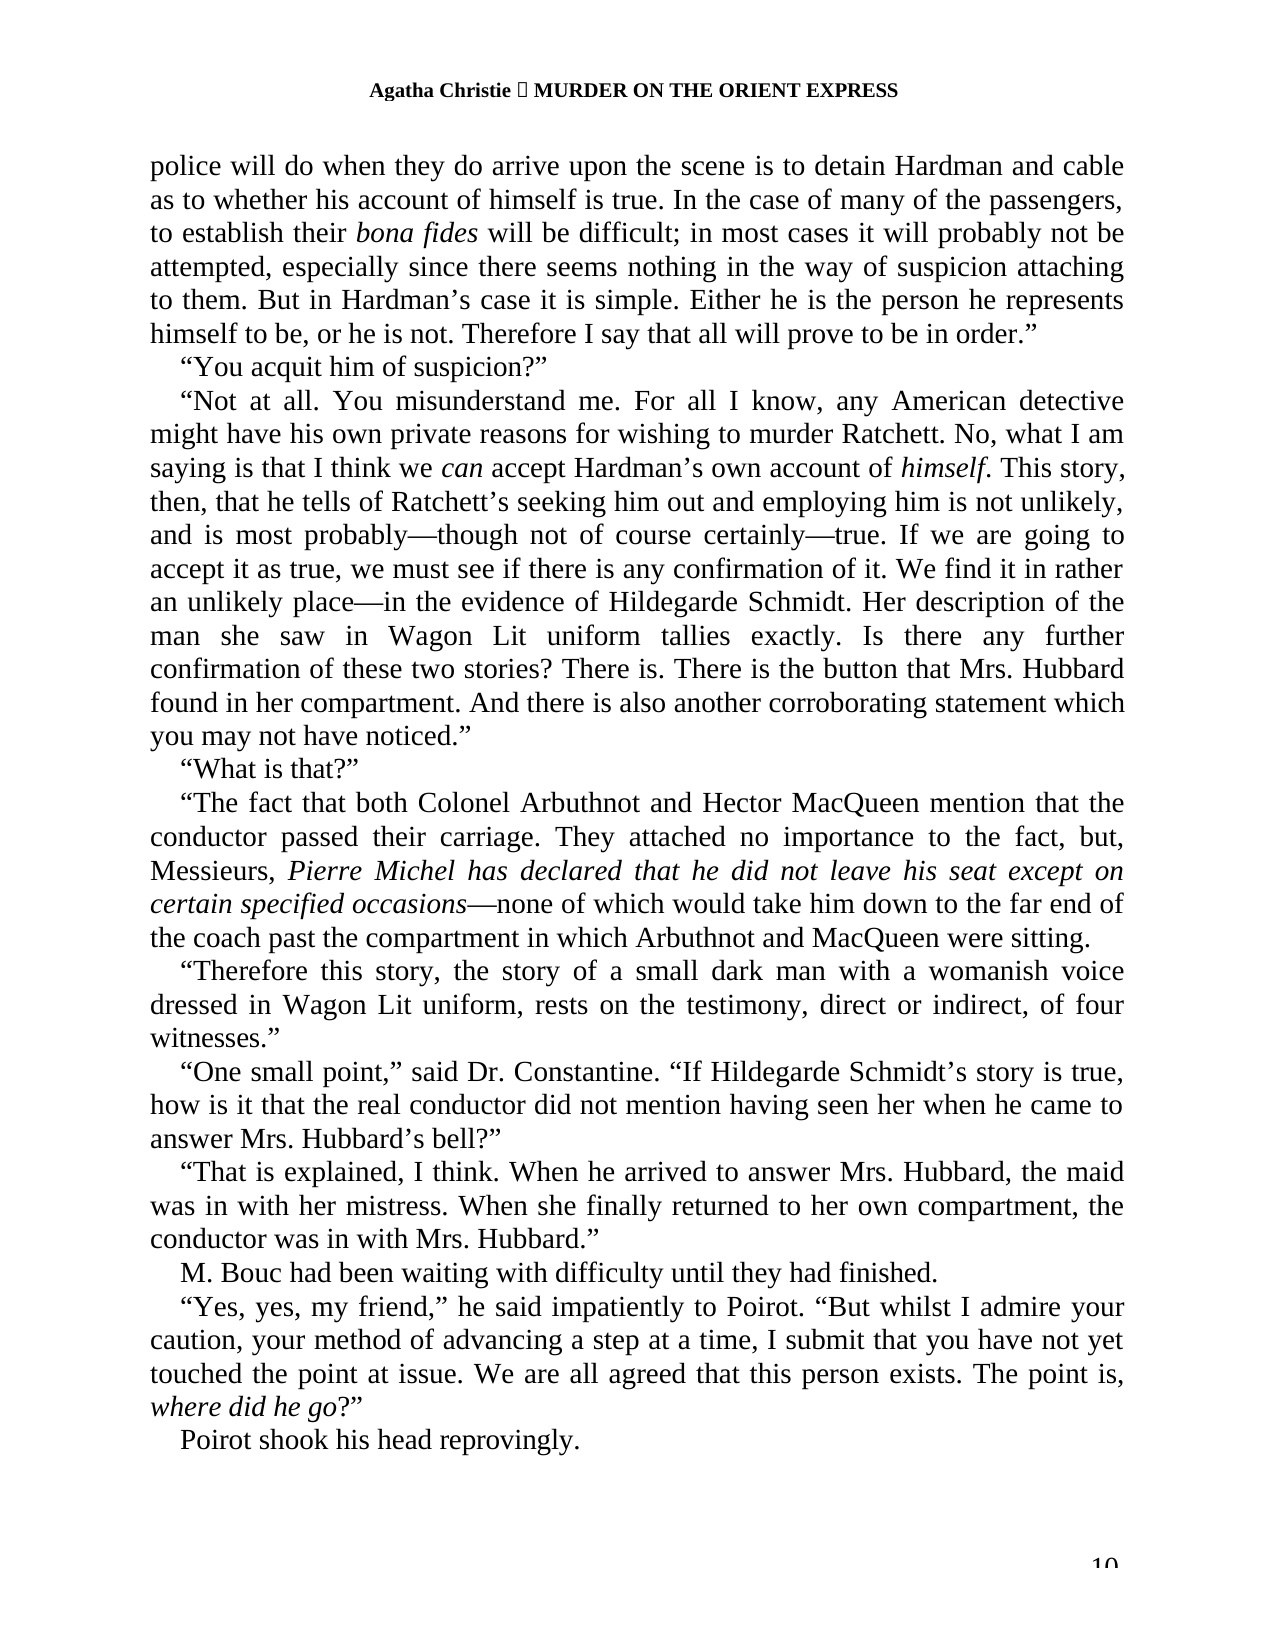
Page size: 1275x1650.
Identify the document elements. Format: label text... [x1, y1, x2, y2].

text Poirot shook his head reprovingly. [180, 1423, 1137, 1456]
text “That is explained, I think. When he arrived to answer Mrs. Hubbard, the maid was in with her mistress. When she finally returned to her own compartment, the conductor was in with Mrs. Hubbard.” [150, 1154, 1126, 1255]
text “One small point,” said Dr. Constantine. “If Hildegarde Schmidt’s story is true, how is it that the real conductor did not mention having seen her when he came to answer Mrs. Hubbard’s bell?” [150, 1054, 1125, 1154]
text M. Bouc had been waiting with difficulty until they had finished. [180, 1255, 1137, 1289]
text police will do when they do arrive upon the scene is to detain Hardman and cable as to whether his account of himself is true. In the case of many of the passengers, to establish their bona fides will be difficult; in most cases it will probably not be attempted, especially since there seems nothing in the way of suspicion attaching to them. But in Hardman’s case it is simple. Either he is the person he represents himself to be, or he is not. Therefore I say that all will prove to be in order.” [150, 148, 1125, 349]
text “The fact that both Colonel Arbuthnot and Hector MacQueen mention that the conductor passed their carriage. They attached no importance to the fact, but, Messieurs, Pierre Michel has declared that he did not leave his seat except on certain specified occasions—none of which would take him down to the far end of the coach past the compartment in which Arbuthnot and MacQueen were sitting. [150, 786, 1125, 953]
text “Not at all. You misunderstand me. For all I know, any American detective might have his own private reasons for wishing to murder Ratchett. No, what I am saying is that I think we can accept Hardman’s own account of himself. This story, then, that he tells of Ratchett’s seeking him out and employing him is not unlikely, and is most probably—though not of course certainly—true. If we are going to accept it as true, we must see if there is any confirmation of it. We find it in rather an unlikely place—in the evidence of Hildegarde Schmidt. Her description of the man she saw in Wagon Lit uniform tallies exactly. Is there any further confirmation of these two stories? There is. There is the button that Mrs. Hubbard found in her compartment. And there is also another corroborating statement which you may not have noticed.” [150, 383, 1126, 752]
text “Yes, yes, my friend,” he said impatiently to Poirot. “But whilst I admire your caution, your method of advancing a step at a time, I submit that you have not yet touched the point at issue. We are all agreed that this person exists. The point is, where did he go?” [150, 1289, 1126, 1423]
text “Therefore this story, the story of a small dark man with a womanish voice dressed in Wagon Lit uniform, rests on the testimony, direct or indirect, of four witnesses.” [150, 953, 1125, 1054]
text “What is that?” [180, 752, 1137, 786]
text “You acquit him of suspicion?” [180, 349, 1137, 383]
